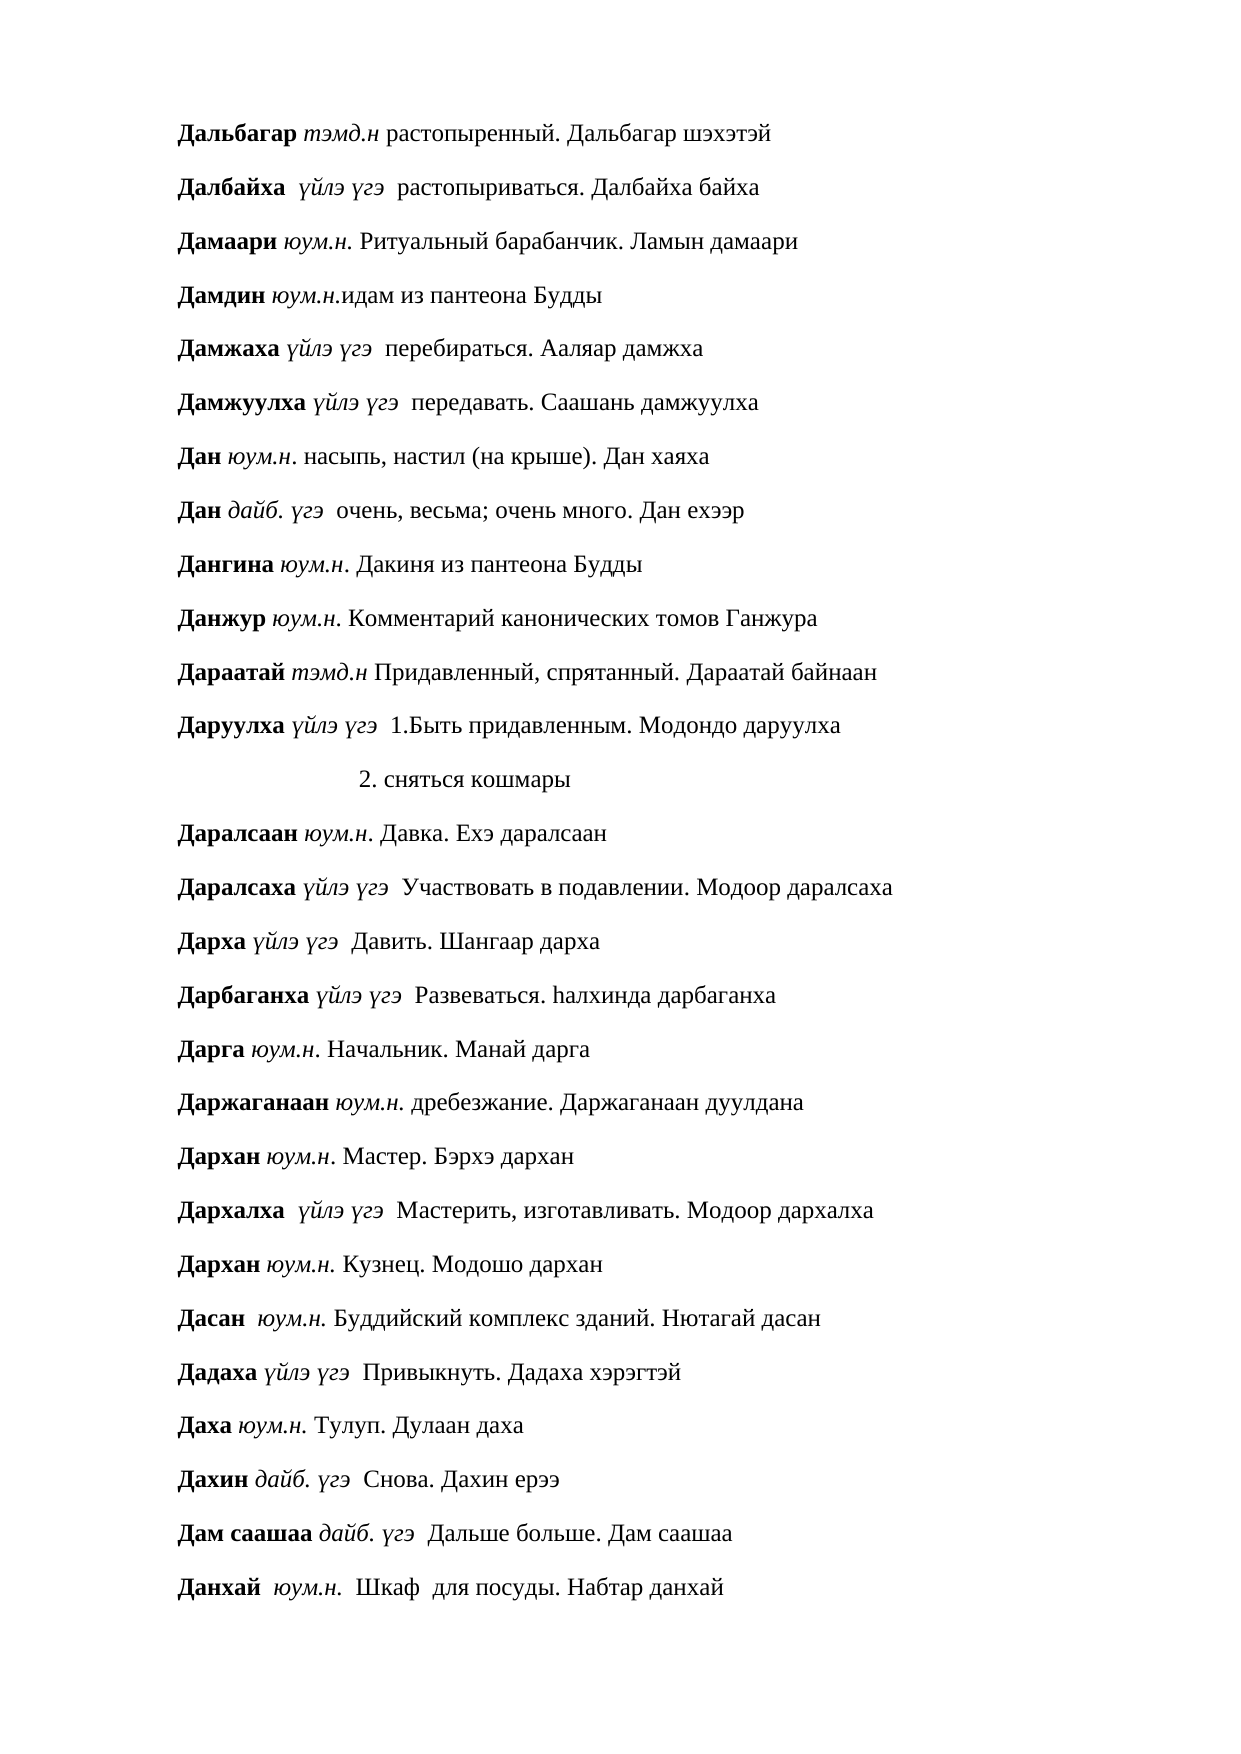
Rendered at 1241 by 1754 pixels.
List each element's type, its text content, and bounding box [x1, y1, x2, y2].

text Данхай юум.н. Шкаф для посуды. Набтар данхай [177, 1572, 1152, 1601]
text Дархалха үйлэ үгэ Мастерить, изготавливать. Модоор дархалха [177, 1195, 1152, 1224]
text Даржаганаан юум.н. дребезжание. Даржаганаан дуулдана [177, 1087, 1152, 1116]
text Даралсаха үйлэ үгэ Участвовать в подавлении. Модоор даралсаха [177, 872, 1152, 901]
text Дальбагар тэмд.н растопыренный. Дальбагар шэхэтэй [177, 118, 1152, 147]
text Дамжаха үйлэ үгэ перебираться. Ааляар дамжха [177, 333, 1152, 362]
text Дараатай тэмд.н Придавленный, спрятанный. Дараатай байнаан [177, 657, 1152, 685]
text Дасан юум.н. Буддийский комплекс зданий. Нютагай дасан [177, 1303, 1152, 1332]
text Данжур юум.н. Комментарий канонических томов Ганжура [177, 603, 1152, 632]
text Дарга юум.н. Начальник. Манай дарга [177, 1034, 1152, 1062]
text Даралсаан юум.н. Давка. Ехэ даралсаан [177, 818, 1152, 847]
text Дахин дайб. үгэ Снова. Дахин ерээ [177, 1464, 1152, 1493]
text Дарха үйлэ үгэ Давить. Шангаар дарха [177, 926, 1152, 955]
text 2. сняться кошмары [177, 764, 1152, 793]
text Дадаха үйлэ үгэ Привыкнуть. Дадаха хэрэгтэй [177, 1357, 1152, 1386]
text Дамаари юум.н. Ритуальный барабанчик. Ламын дамаари [177, 226, 1152, 254]
text Дарбаганха үйлэ үгэ Развеваться. hалхинда дарбаганха [177, 980, 1152, 1008]
text Дангина юум.н. Дакиня из пантеона Будды [177, 549, 1152, 578]
text Дан дайб. үгэ очень, весьма; очень много. Дан ехээр [177, 495, 1152, 524]
text Дамжуулха үйлэ үгэ передавать. Саашань дамжуулха [177, 387, 1152, 416]
text Дан юум.н. насыпь, настил (на крыше). Дан хаяха [177, 441, 1152, 470]
text Дамдин юум.н.идам из пантеона Будды [177, 280, 1152, 308]
text Даха юум.н. Тулуп. Дулаан даха [177, 1411, 1152, 1439]
text Даруулха үйлэ үгэ 1.Быть придавленным. Модондо даруулха [177, 711, 1152, 739]
text Дархан юум.н. Мастер. Бэрхэ дархан [177, 1141, 1152, 1170]
text Дам саашаа дайб. үгэ Дальше больше. Дам саашаа [177, 1518, 1152, 1547]
text Далбайха үйлэ үгэ растопыриваться. Далбайха байха [177, 172, 1152, 201]
text Дархан юум.н. Кузнец. Модошо дархан [177, 1249, 1152, 1278]
